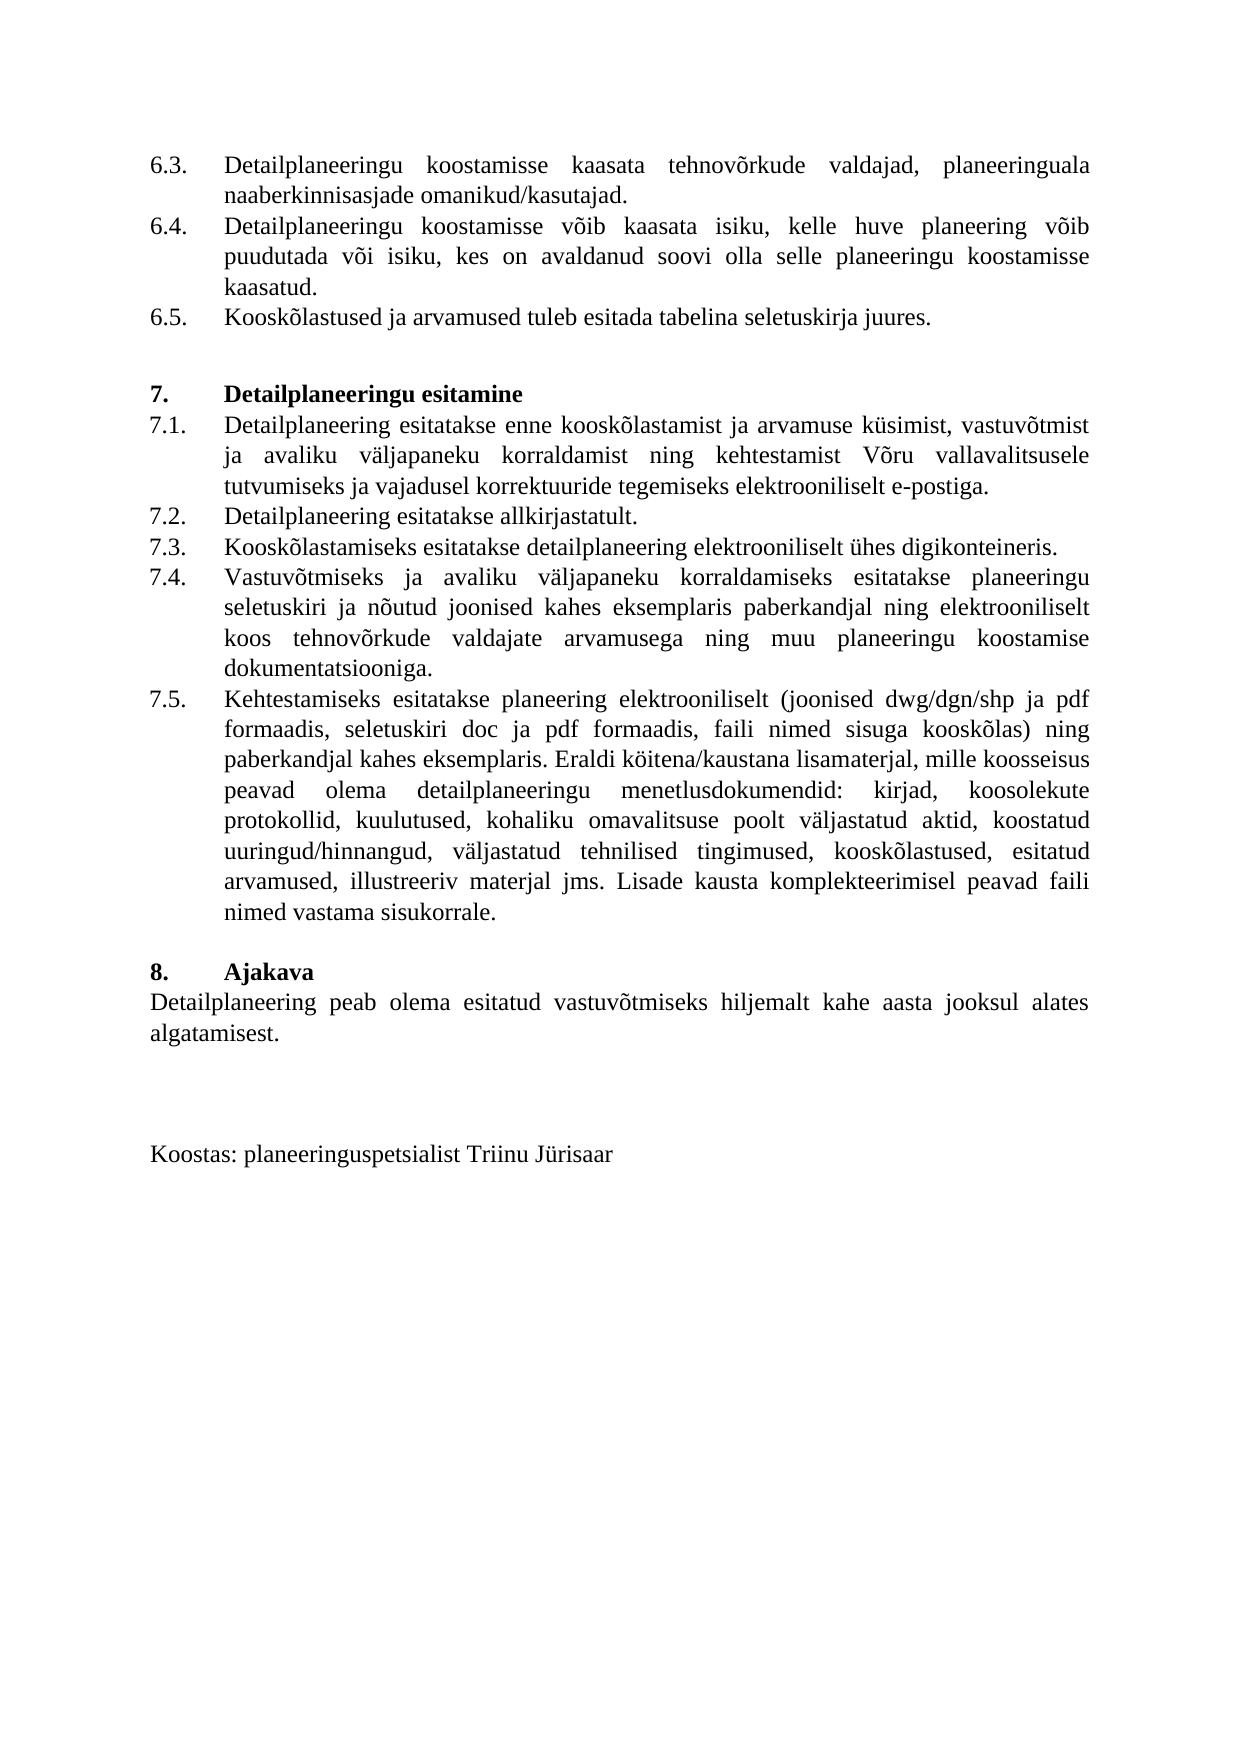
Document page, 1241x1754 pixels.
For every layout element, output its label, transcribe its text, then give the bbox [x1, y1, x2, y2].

list Kooskõlastused ja arvamused tuleb esitada tabelina seletuskirja juures. [150, 302, 1090, 331]
list Kooskõlastamiseks esitatakse detailplaneering elektrooniliselt ühes digikonteineris. [149, 532, 1090, 560]
list Kehtestamiseks esitatakse planeering elektrooniliselt (joonised dwg/dgn/shp ja pdf formaadis, seletuskiri doc ja pdf formaadis, faili nimed sisuga kooskõlas) ning paberkandjal kahes eksemplaris. Eraldi köitena/kaustana lisamaterjal, mille koosseisus peavad olema detailplaneeringu menetlusdokumendid: kirjad, koosolekute protokollid, kuulutused, kohaliku omavalitsuse poolt väljastatud aktid, koostatud uuringud/hinnangud, väljastatud tehnilised tingimused, kooskõlastused, esitatud arvamused, illustreeriv materjal jms. Lisade kausta komplekteerimisel peavad faili nimed vastama sisukorrale. [149, 684, 1090, 925]
list Ajakava [150, 957, 1090, 986]
list Detailplaneering esitatakse enne kooskõlastamist ja arvamuse küsimist, vastuvõtmist ja avaliku väljapaneku korraldamist ning kehtestamist Võru vallavalitsusele tutvumiseks ja vajadusel korrektuuride tegemiseks elektrooniliselt e-postiga. [149, 410, 1090, 499]
text Detailplaneering peab olema esitatud vastuvõtmiseks hiljemalt kahe aasta jooksul alates algatamisest. [150, 987, 1090, 1046]
list Detailplaneering esitatakse allkirjastatult. [149, 501, 1090, 530]
list Detailplaneeringu koostamisse kaasata tehnovõrkude valdajad, planeeringuala naaberkinnisasjade omanikud/kasutajad. [150, 150, 1090, 209]
list Detailplaneeringu esitamine [150, 379, 1090, 408]
text Koostas: planeeringuspetsialist Triinu Jürisaar [150, 1139, 1090, 1168]
list Detailplaneeringu koostamisse võib kaasata isiku, kelle huve planeering võib puudutada või isiku, kes on avaldanud soovi olla selle planeeringu koostamisse kaasatud. [150, 211, 1090, 300]
list Vastuvõtmiseks ja avaliku väljapaneku korraldamiseks esitatakse planeeringu seletuskiri ja nõutud joonised kahes eksemplaris paberkandjal ning elektrooniliselt koos tehnovõrkude valdajate arvamusega ning muu planeeringu koostamise dokumentatsiooniga. [149, 562, 1090, 682]
